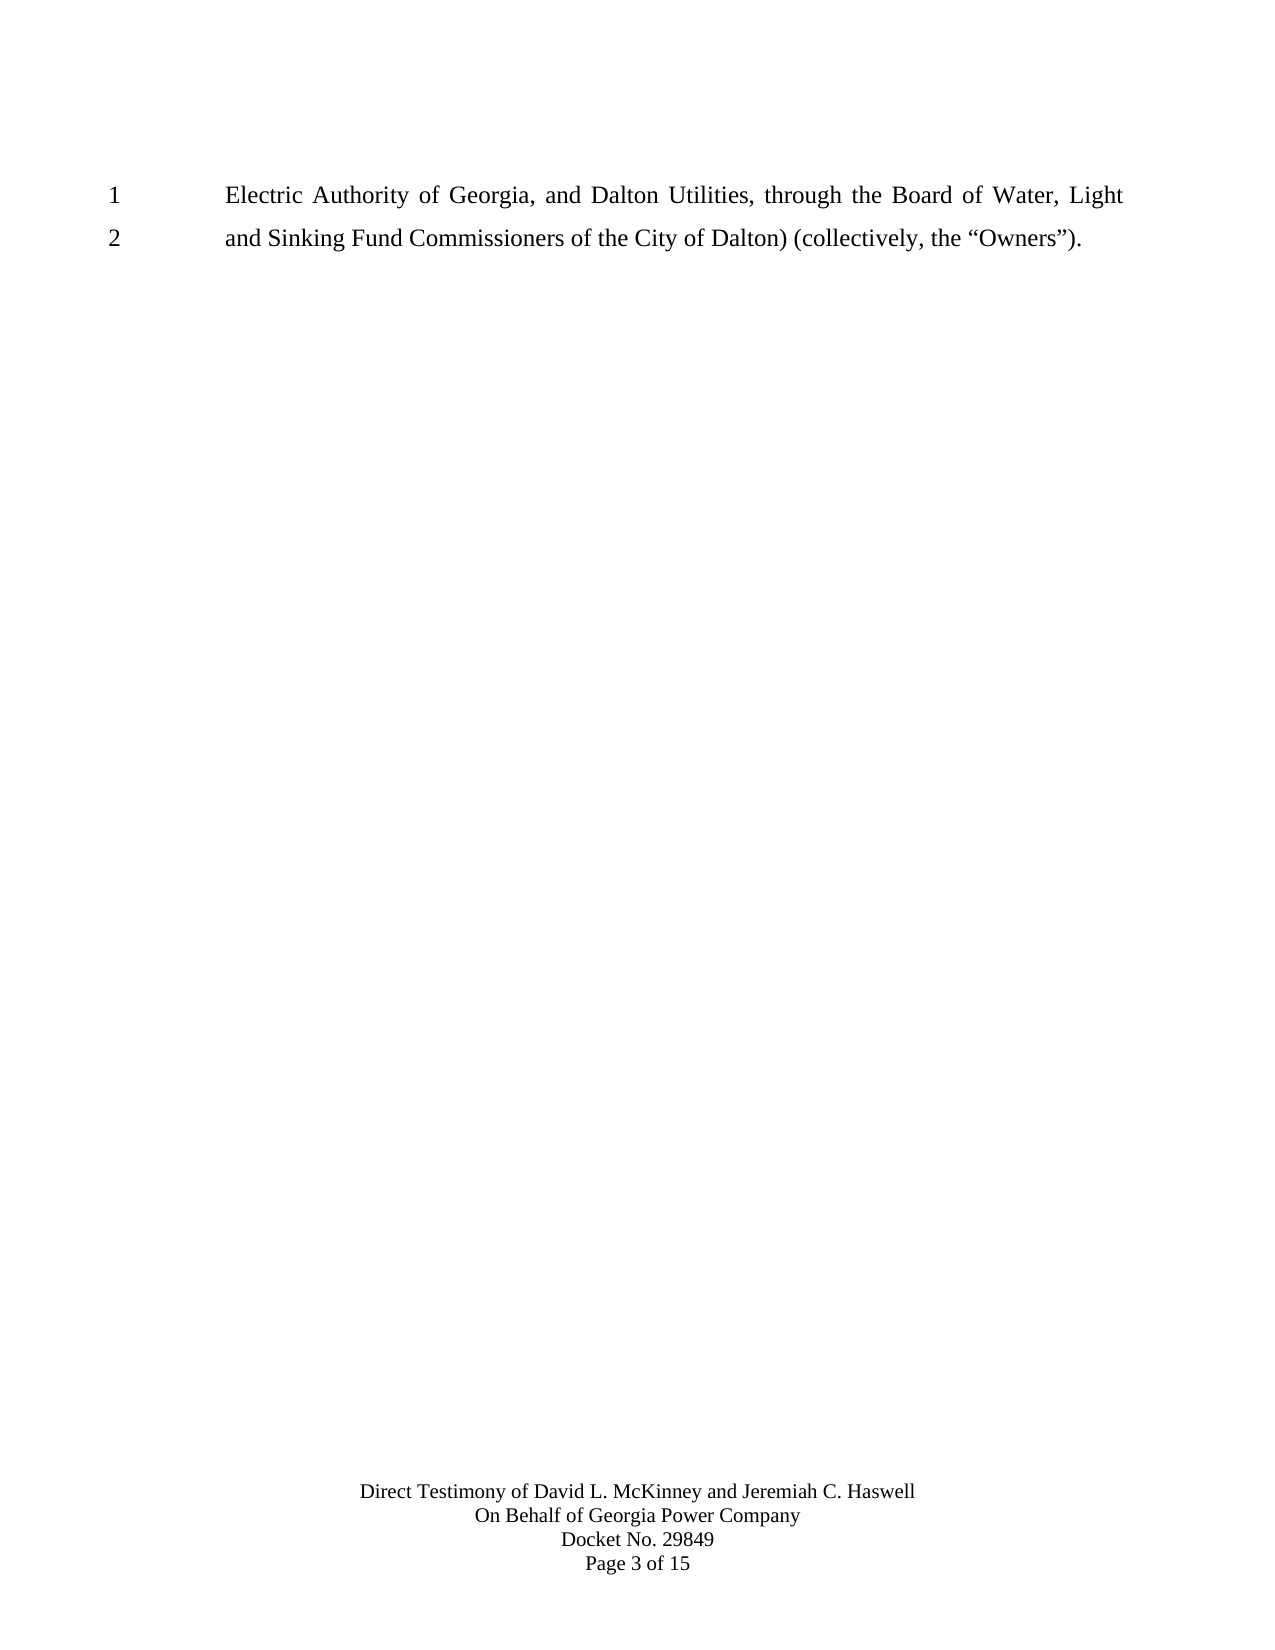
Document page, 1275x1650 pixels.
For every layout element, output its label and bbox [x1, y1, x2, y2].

text [150, 180, 1125, 252]
